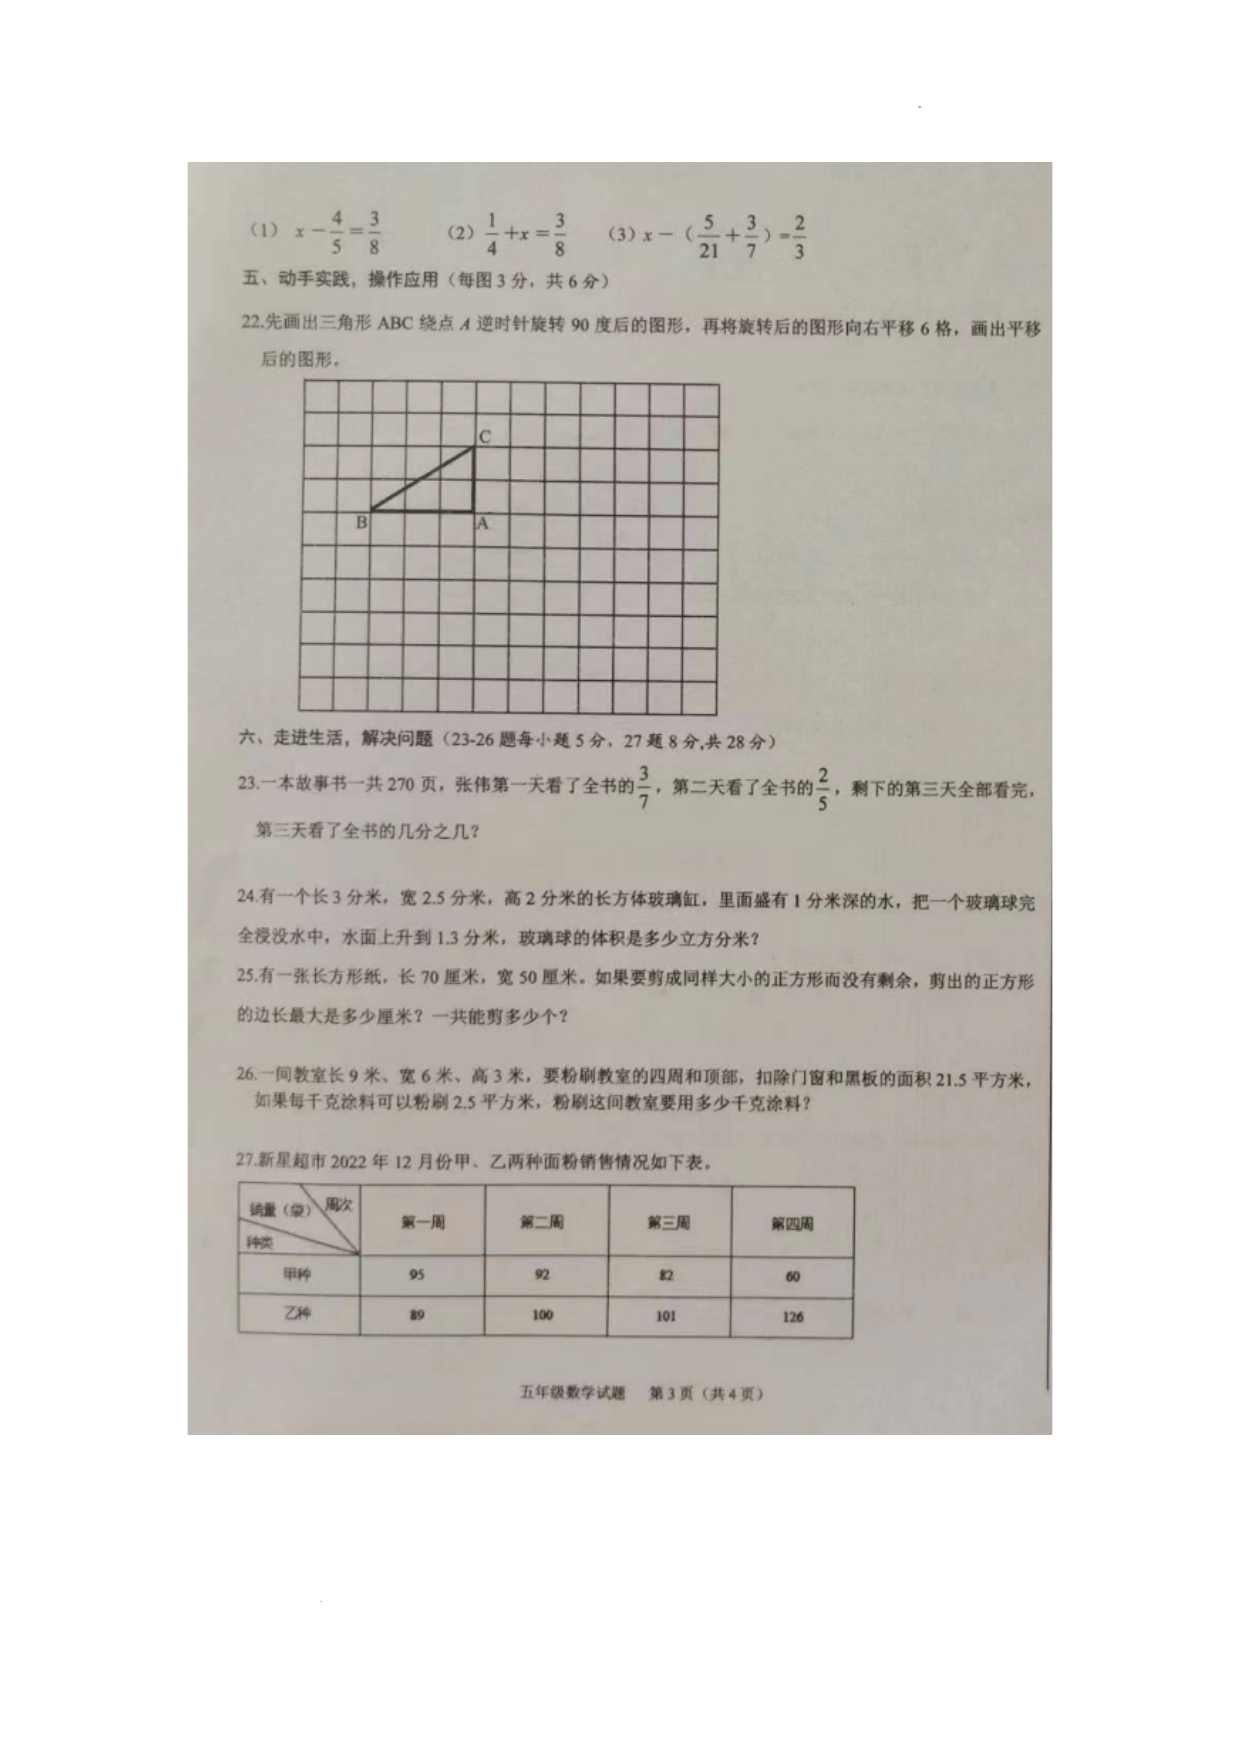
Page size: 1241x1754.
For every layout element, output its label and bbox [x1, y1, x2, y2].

picture [187, 162, 1053, 1435]
